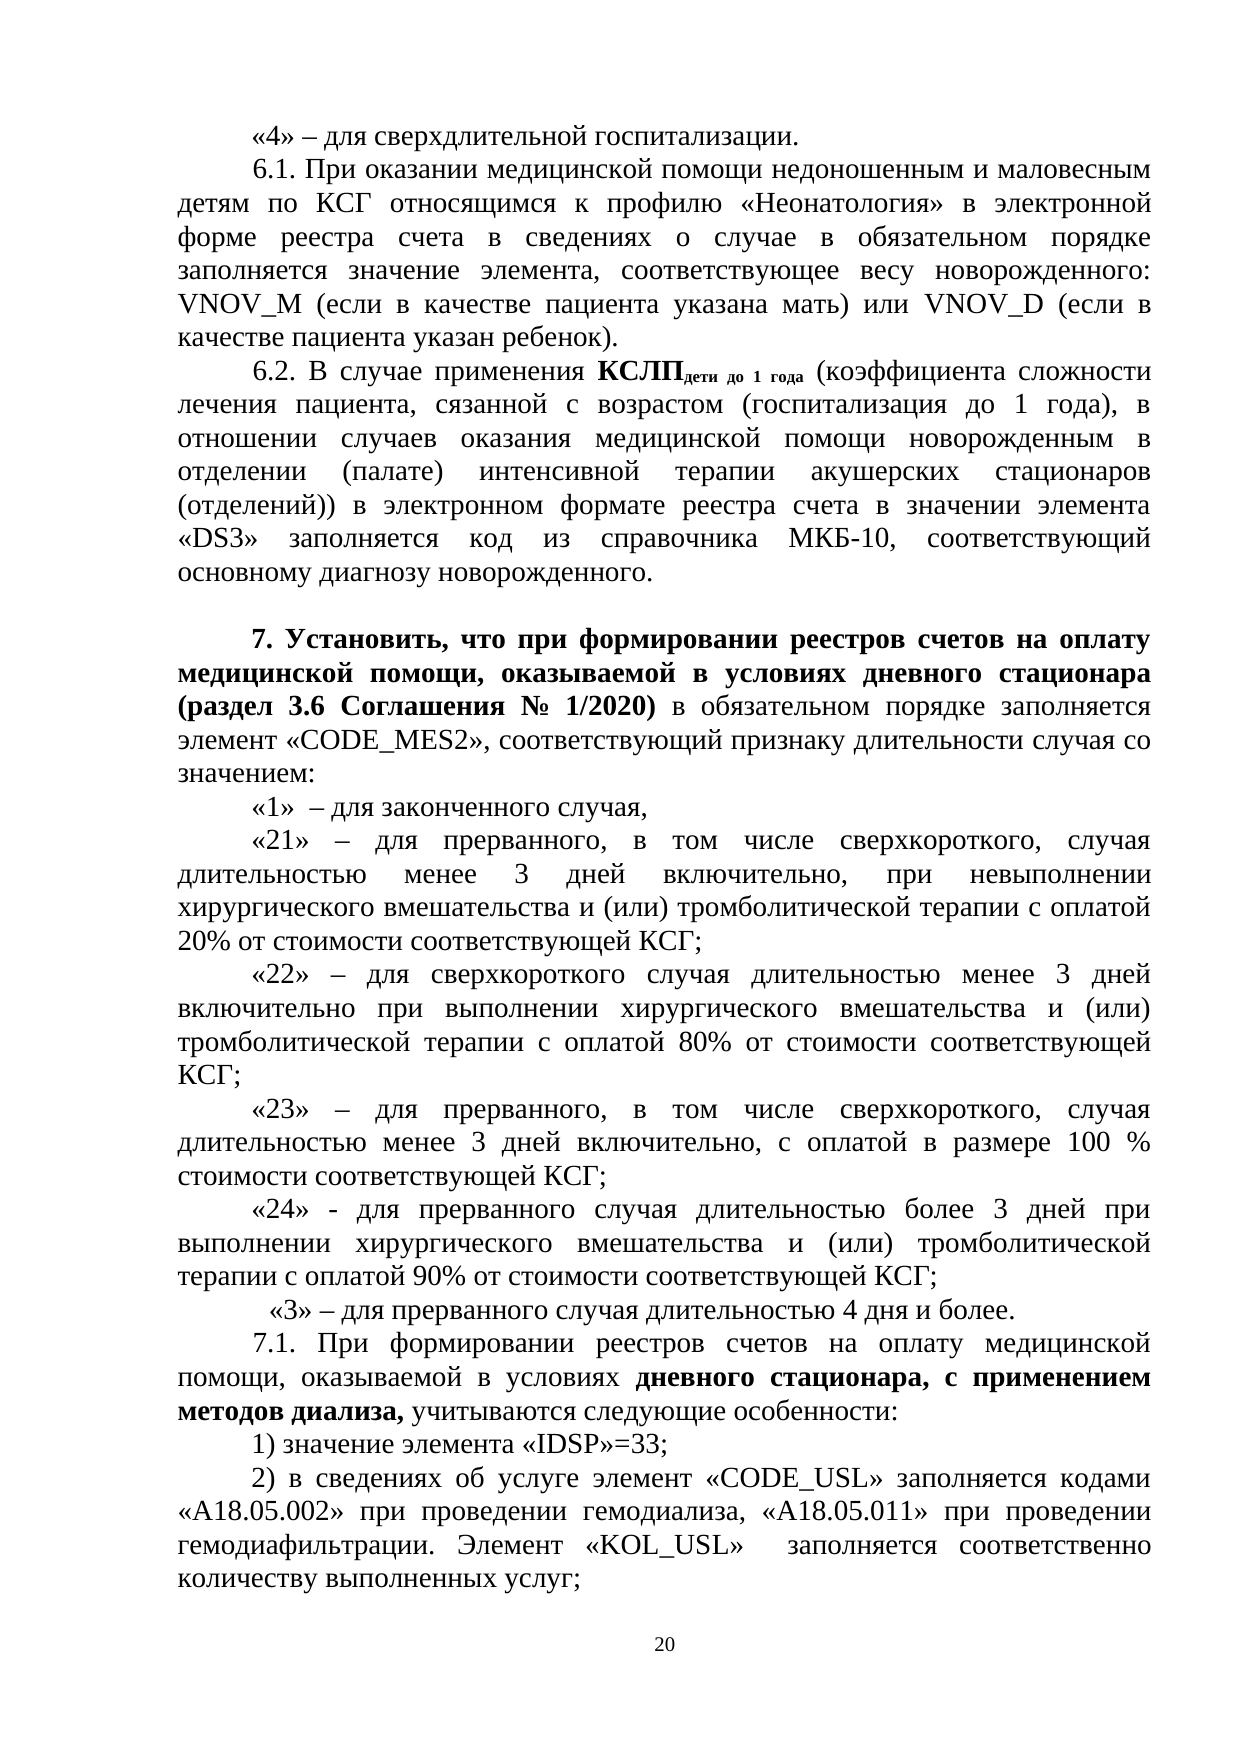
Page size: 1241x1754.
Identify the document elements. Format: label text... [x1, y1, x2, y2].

text «1» – для законченного случая, [177, 789, 1152, 822]
text 7.1. При формировании реестров счетов на оплату медицинской помощи, оказываемой в условиях дневного стационара, с применением методов диализа, учитываются следующие особенности: [177, 1326, 1152, 1426]
text «21» – для прерванного, в том числе сверхкороткого, случая длительностью менее 3 дней включительно, при невыполнении хирургического вмешательства и (или) тромболитической терапии с оплатой 20% от стоимости соответствующей КСГ; [177, 822, 1152, 957]
text 7. Установить, что при формировании реестров счетов на оплату медицинской помощи, оказываемой в условиях дневного стационара (раздел 3.6 Соглашения № 1/2020) в обязательном порядке заполняется элемент «CODE_MES2», соответствующий признаку длительности случая со значением: [177, 621, 1152, 789]
text «23» – для прерванного, в том числе сверхкороткого, случая длительностью менее 3 дней включительно, с оплатой в размере 100 % стоимости соответствующей КСГ; [177, 1091, 1152, 1191]
text «4» – для сверхдлительной госпитализации. [177, 118, 1152, 152]
text 2) в сведениях об услуге элемент «CODE_USL» заполняется кодами «A18.05.002» при проведении гемодиализа, «А18.05.011» при проведении гемодиафильтрации. Элемент «KOL_USL» заполняется соответственно количеству выполненных услуг; [177, 1460, 1152, 1594]
text 6.2. В случае применения КСЛПдети до 1 года (коэффициента сложности лечения пациента, сязанной с возрастом (госпитализация до 1 года), в отношении случаев оказания медицинской помощи новорожденным в отделении (палате) интенсивной терапии акушерских стационаров (отделений)) в электронном формате реестра счета в значении элемента «DS3» заполняется код из справочника МКБ-10, соответствующий основному диагнозу новорожденного. [177, 353, 1152, 588]
text 6.1. При оказании медицинской помощи недоношенным и маловесным детям по КСГ относящимся к профилю «Неонатология» в электронной форме реестра счета в сведениях о случае в обязательном порядке заполняется значение элемента, соответствующее весу новорожденного: VNOV_M (если в качестве пациента указана мать) или VNOV_D (если в качестве пациента указан ребенок). [177, 152, 1152, 353]
text «3» – для прерванного случая длительностью 4 дня и более. [177, 1292, 1152, 1326]
text «22» – для сверхкороткого случая длительностью менее 3 дней включительно при выполнении хирургического вмешательства и (или) тромболитической терапии с оплатой 80% от стоимости соответствующей КСГ; [177, 957, 1152, 1091]
text «24» - для прерванного случая длительностью более 3 дней при выполнении хирургического вмешательства и (или) тромболитической терапии с оплатой 90% от стоимости соответствующей КСГ; [177, 1191, 1152, 1292]
text 1) значение элемента «IDSP»=33; [177, 1426, 1152, 1460]
